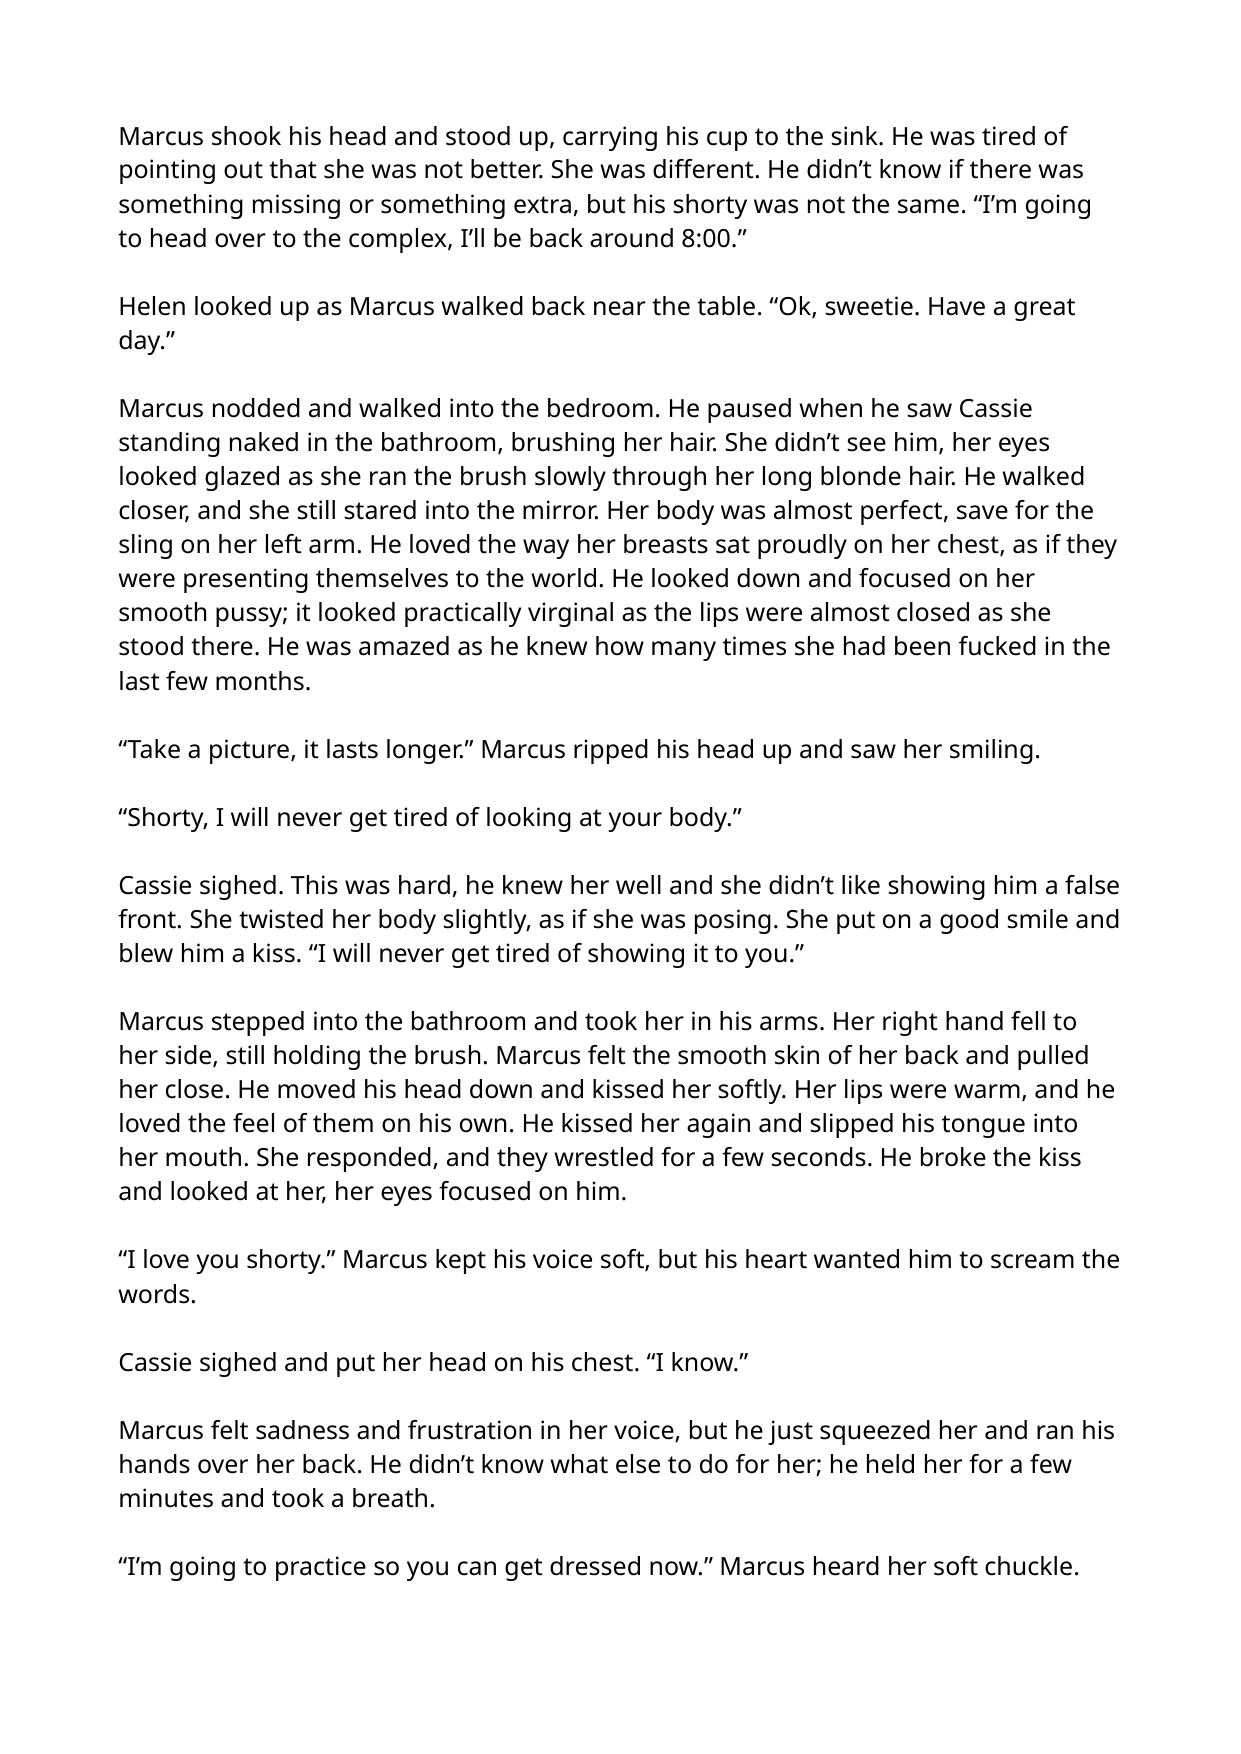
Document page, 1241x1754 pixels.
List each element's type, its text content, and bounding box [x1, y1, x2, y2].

text Cassie sighed. This was hard, he knew her well and she didn’t like showing him a false front. She twisted her body slightly, as if she was posing. She put on a good smile and blew him a kiss. “I will never get tired of showing it to you.” [118, 867, 1122, 970]
text Marcus nodded and walked into the bedroom. He paused when he saw Cassie standing naked in the bathroom, brushing her hair. She didn’t see him, her eyes looked glazed as she ran the brush slowly through her long blonde hair. He walked closer, and she still stared into the mirror. Her body was almost perfect, save for the sling on her left arm. He loved the way her breasts sat proudly on her chest, as if they were presenting themselves to the world. He looked down and focused on her smooth pussy; it looked practically virginal as the lips were almost closed as she stood there. He was amazed as he knew how many times she had been fucked in the last few months. [118, 391, 1122, 697]
text Helen looked up as Marcus walked back near the table. “Ok, sweetie. Have a great day.” [118, 288, 1122, 357]
text “Shorty, I will never get tired of looking at your body.” [118, 799, 1122, 833]
text “I’m going to practice so you can get dressed now.” Marcus heard her soft chuckle. [118, 1549, 1122, 1583]
text Marcus felt sadness and frustration in her voice, but he just squeezed her and ran his hands over her back. He didn’t know what else to do for her; he held her for a few minutes and took a breath. [118, 1412, 1122, 1515]
text “Take a picture, it lasts longer.” Marcus ripped his head up and saw her smiling. [118, 731, 1122, 765]
text “I love you shorty.” Marcus kept his voice soft, but his heart wanted him to scream the words. [118, 1242, 1122, 1310]
text Marcus shook his head and stood up, carrying his cup to the sink. He was tired of pointing out that she was not better. She was different. He didn’t know if there was something missing or something extra, but his shorty was not the same. “I’m going to head over to the complex, I’ll be back around 8:00.” [118, 118, 1122, 254]
text Cassie sighed and put her head on his chest. “I know.” [118, 1344, 1122, 1378]
text Marcus stepped into the bathroom and took her in his arms. Her right hand fell to her side, still holding the brush. Marcus felt the smooth skin of her back and pulled her close. He moved his head down and kissed her softly. Her lips were warm, and he loved the feel of them on his own. He kissed her again and slipped his tongue into her mouth. She responded, and they wrestled for a few seconds. He broke the kiss and looked at her, her eyes focused on him. [118, 1004, 1122, 1208]
